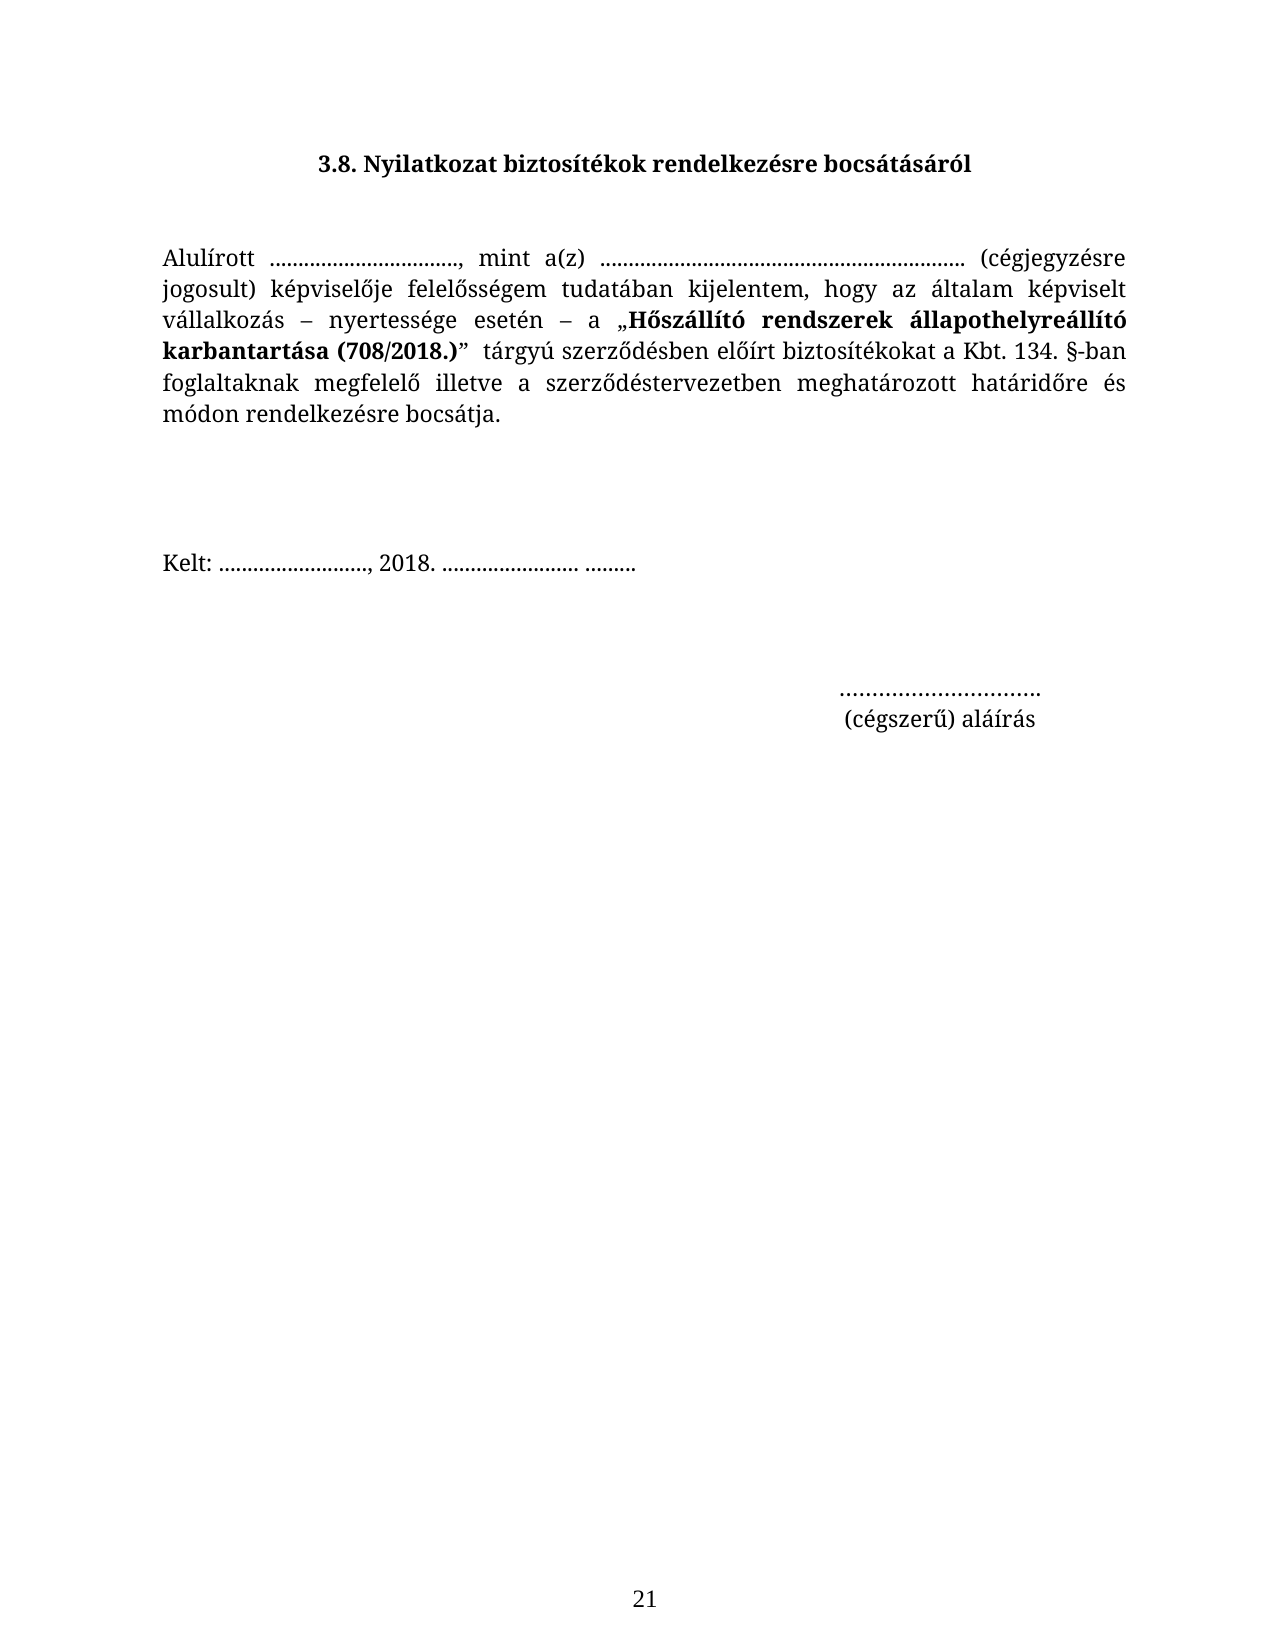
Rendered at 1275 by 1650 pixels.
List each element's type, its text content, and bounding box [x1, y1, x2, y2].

text Alulírott ................................., mint a(z) ................................................................ (cégjegyzésre jogosult) képviselője felelősségem tudatában kijelentem, hogy az általam képviselt vállalkozás – nyertessége esetén – a „Hőszállító rendszerek állapothelyreállító karbantartása (708/2018.)” tárgyú szerződésben előírt biztosítékokat a Kbt. 134. §-ban foglaltaknak megfelelő illetve a szerződéstervezetben meghatározott határidőre és módon rendelkezésre bocsátja. [162, 241, 1127, 429]
text 3.8. Nyilatkozat biztosítékok rendelkezésre bocsátásáról [162, 148, 1127, 179]
text (cégszerű) aláírás [752, 703, 1127, 734]
text …………………………. [752, 672, 1127, 703]
text Kelt: .........................., 2018. ........................ ......... [162, 547, 1127, 578]
